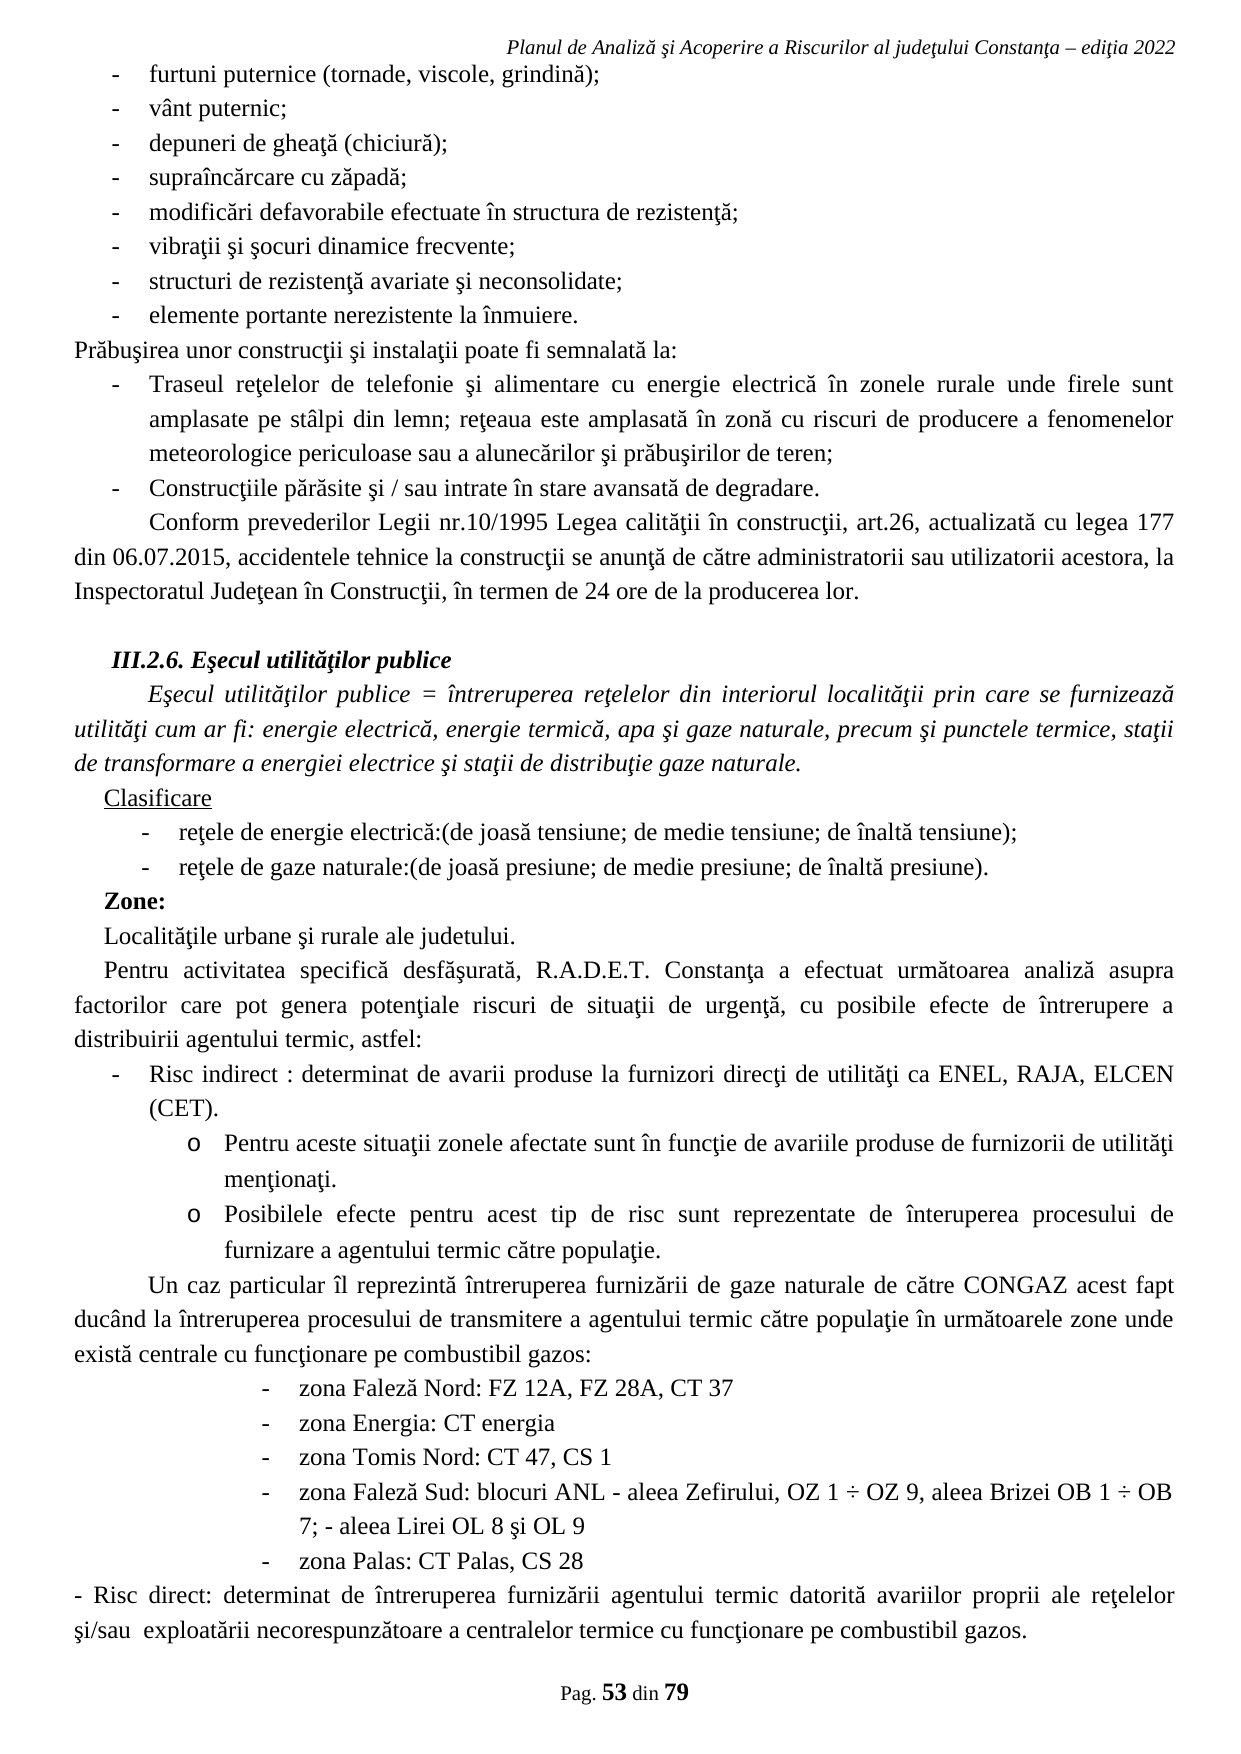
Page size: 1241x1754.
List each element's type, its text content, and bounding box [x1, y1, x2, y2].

list vânt puternic; [111, 93, 1175, 122]
list Posibilele efecte pentru acest tip de risc sunt reprezentate de înteruperea procesului de furnizare a agentului termic către populaţie. [186, 1199, 1175, 1264]
list depuneri de gheaţă (chiciură); [111, 128, 1175, 157]
text Conform prevederilor Legii nr.10/1995 Legea calităţii în construcţii, art.26, actualizată cu legea 177 din 06.07.2015, accidentele tehnice la construcţii se anunţă de către administratorii sau utilizatorii acestora, la Inspectoratul Judeţean în Construcţii, în termen de 24 ore de la producerea lor. [74, 507, 1175, 605]
text Pentru activitatea specifică desfăşurată, R.A.D.E.T. Constanţa a efectuat următoarea analiză asupra factorilor care pot genera potenţiale riscuri de situaţii de urgenţă, cu posibile efecte de întrerupere a distribuirii agentului termic, astfel: [74, 955, 1175, 1053]
text Clasificare [74, 783, 1175, 812]
list supraîncărcare cu zăpadă; [111, 162, 1175, 191]
list furtuni puternice (tornade, viscole, grindină); [111, 59, 1175, 88]
list zona Faleză Sud: blocuri ANL - aleea Zefirului, OZ 1 ÷ OZ 9, aleea Brizei OB 1 ÷ OB 7; - aleea Lirei OL 8 şi OL 9 [261, 1477, 1175, 1540]
list zona Tomis Nord: CT 47, CS 1 [261, 1442, 1175, 1471]
list zona Palas: CT Palas, CS 28 [261, 1546, 1175, 1574]
list Risc indirect : determinat de avarii produse la furnizori direcţi de utilităţi ca ENEL, RAJA, ELCEN (CET). [111, 1059, 1175, 1122]
text Zone: [74, 886, 1175, 915]
list vibraţii şi şocuri dinamice frecvente; [111, 231, 1175, 260]
list reţele de gaze naturale:(de joasă presiune; de medie presiune; de înaltă presiune). [141, 852, 1175, 881]
list structuri de rezistenţă avariate şi neconsolidate; [111, 266, 1175, 294]
text Localităţile urbane şi rurale ale judetului. [74, 921, 1175, 950]
list Pentru aceste situaţii zonele afectate sunt în funcţie de avariile produse de furnizorii de utilităţi menţionaţi. [186, 1128, 1175, 1193]
list zona Faleză Nord: FZ 12A, FZ 28A, CT 37 [261, 1373, 1175, 1402]
text III.2.6. Eşecul utilităţilor publice [74, 645, 1175, 674]
text Eşecul utilităţilor publice = întreruperea reţelelor din interiorul localităţii prin care se furnizează utilităţi cum ar fi: energie electrică, energie termică, apa şi gaze naturale, precum şi punctele termice, staţii de transformare a energiei electrice şi staţii de distribuţie gaze naturale. [74, 679, 1175, 777]
text - Risc direct: determinat de întreruperea furnizării agentului termic datorită avariilor proprii ale reţelelor şi/sau exploatării necorespunzătoare a centralelor termice cu funcţionare pe combustibil gazos. [74, 1580, 1175, 1643]
list Construcţiile părăsite şi / sau intrate în stare avansată de degradare. [111, 473, 1175, 501]
list reţele de energie electrică:(de joasă tensiune; de medie tensiune; de înaltă tensiune); [141, 817, 1175, 846]
list Traseul reţelelor de telefonie şi alimentare cu energie electrică în zonele rurale unde firele sunt amplasate pe stâlpi din lemn; reţeaua este amplasată în zonă cu riscuri de producere a fenomenelor meteorologice periculoase sau a alunecărilor şi prăbuşirilor de teren; [111, 369, 1175, 467]
list elemente portante nerezistente la înmuiere. [111, 300, 1175, 329]
list modificări defavorabile efectuate în structura de rezistenţă; [111, 197, 1175, 226]
text Un caz particular îl reprezintă întreruperea furnizării de gaze naturale de către CONGAZ acest fapt ducând la întreruperea procesului de transmitere a agentului termic către populaţie în următoarele zone unde există centrale cu funcţionare pe combustibil gazos: [74, 1270, 1175, 1368]
list zona Energia: CT energia [261, 1408, 1175, 1437]
text Prăbuşirea unor construcţii şi instalaţii poate fi semnalată la: [74, 335, 1175, 363]
